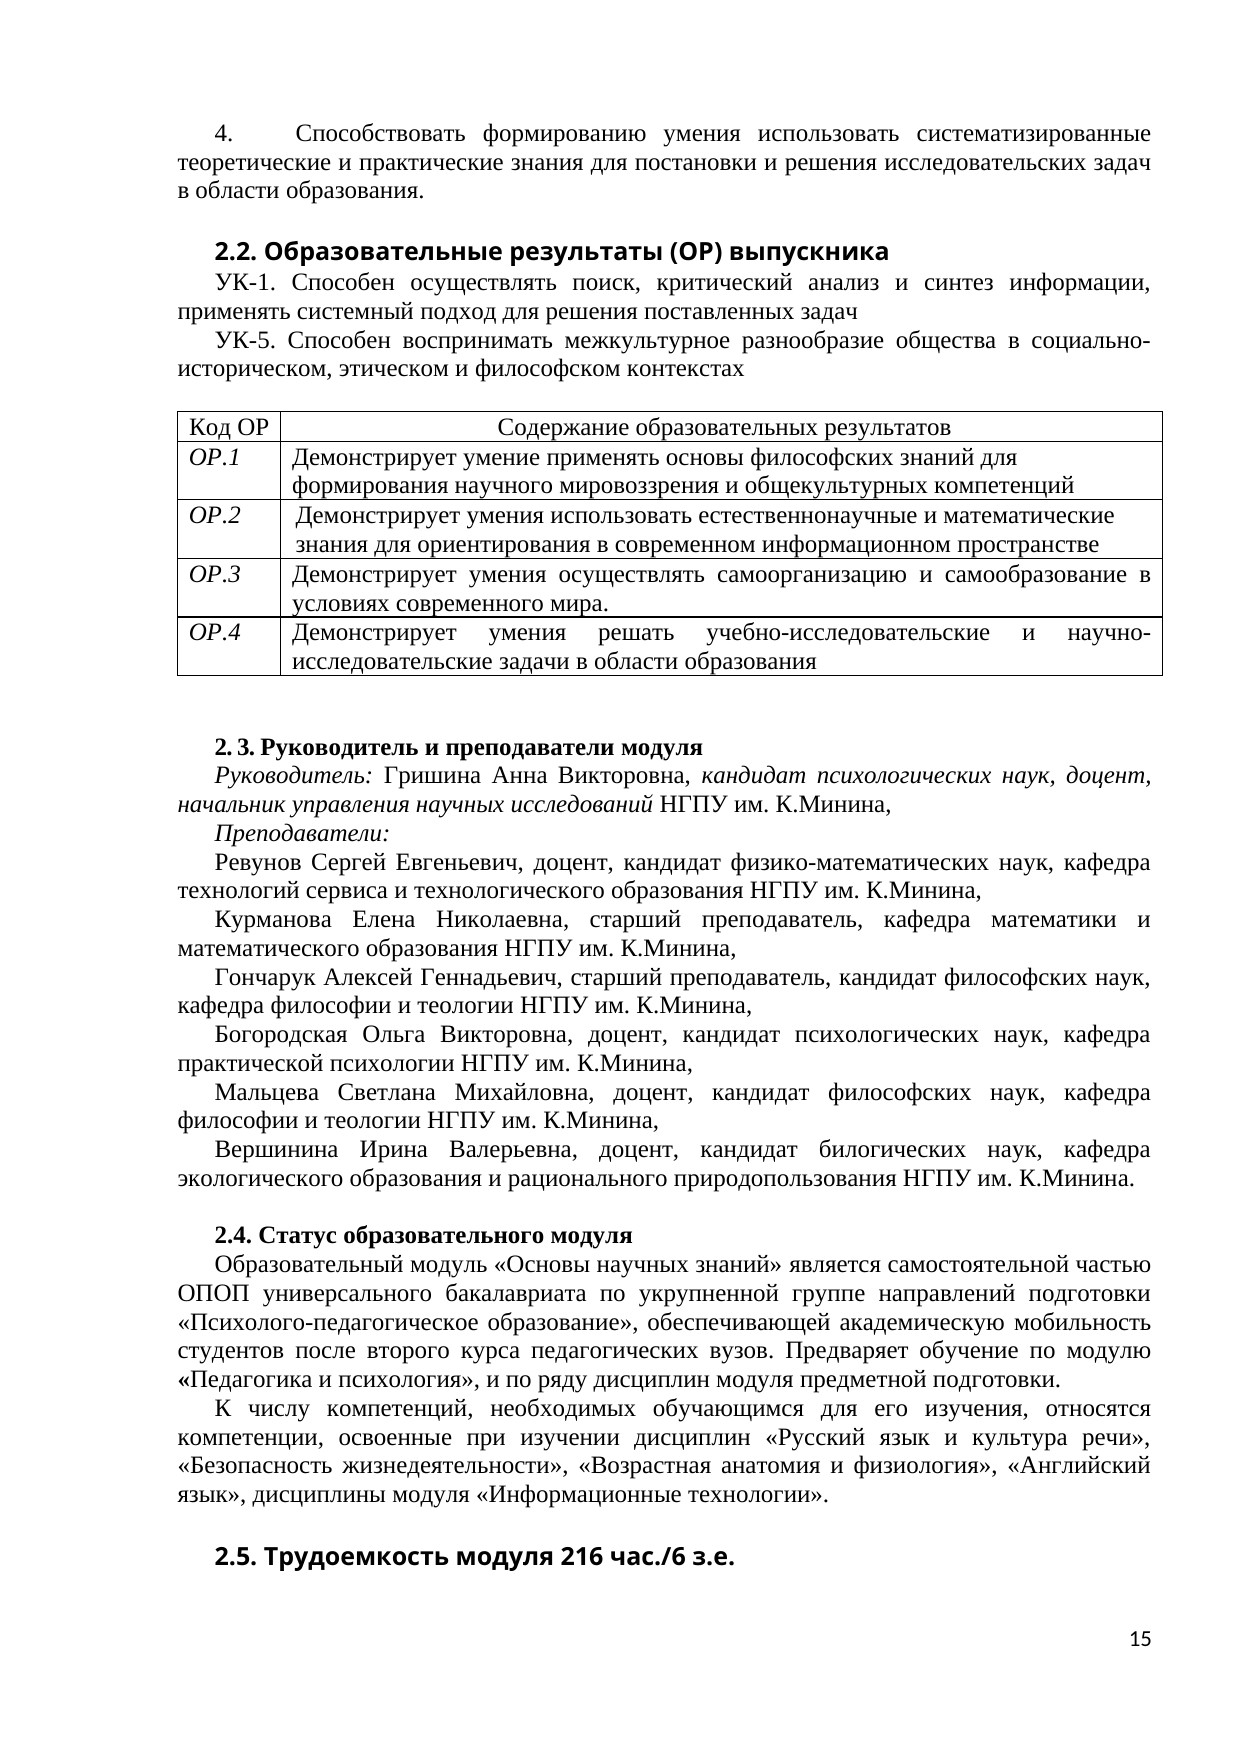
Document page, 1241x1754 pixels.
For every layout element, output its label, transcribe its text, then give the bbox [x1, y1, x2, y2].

text УК-1. Способен осуществлять поиск, критический анализ и синтез информации, применять системный подход для решения поставленных задач [177, 267, 1152, 325]
text Вершинина Ирина Валерьевна, доцент, кандидат билогических наук, кафедра экологического образования и рационального природопользования НГПУ им. К.Минина. [177, 1134, 1152, 1192]
text 2.2. Образовательные результаты (ОР) выпускника [177, 233, 1152, 267]
list Способствовать формированию умения использовать систематизированные теоретические и практические знания для постановки и решения исследовательских задач в области образования. [177, 118, 1152, 204]
table_cell ОР.4 [178, 618, 280, 675]
text Ревунов Сергей Евгеньевич, доцент, кандидат физико-математических наук, кафедра технологий сервиса и технологического образования НГПУ им. К.Минина, [177, 847, 1152, 904]
text Богородская Ольга Викторовна, доцент, кандидат психологических наук, кафедра практической психологии НГПУ им. К.Минина, [177, 1019, 1152, 1077]
text Преподаватели: [177, 818, 1152, 847]
text 2. 3. Руководитель и преподаватели модуля [177, 732, 1152, 761]
text Руководитель: Гришина Анна Викторовна, кандидат психологических наук, доцент, начальник управления научных исследований НГПУ им. К.Минина, [177, 761, 1152, 818]
table_cell ОР.1 [178, 442, 280, 499]
text К числу компетенций, необходимых обучающимся для его изучения, относятся компетенции, освоенные при изучении дисциплин «Русский язык и культура речи», «Безопасность жизнедеятельности», «Возрастная анатомия и физиология», «Английский язык», дисциплины модуля «Информационные технологии». [177, 1393, 1152, 1508]
text УК-5. Способен воспринимать межкультурное разнообразие общества в социально-историческом, этическом и философском контекстах [177, 325, 1152, 382]
table_cell Демонстрирует умения решать учебно-исследовательские и научно-исследовательские задачи в области образования [281, 618, 1162, 675]
table_header Содержание образовательных результатов [281, 412, 1162, 441]
text Образовательный модуль «Основы научных знаний» является самостоятельной частью ОПОП универсального бакалавриата по укрупненной группе направлений подготовки «Психолого-педагогическое образование», обеспечивающей академическую мобильность студентов после второго курса педагогических вузов. Предваряет обучение по модулю «Педагогика и психология», и по ряду дисциплин модуля предметной подготовки. [177, 1249, 1152, 1393]
table_cell Демонстрирует умения осуществлять самоорганизацию и самообразование в условиях современного мира. [281, 559, 1162, 616]
text 2.5. Трудоемкость модуля 216 час./6 з.е. [177, 1538, 1152, 1573]
text 2.4. Статус образовательного модуля [177, 1221, 1152, 1249]
table_cell ОР.2 [178, 500, 280, 558]
text Курманова Елена Николаевна, старший преподаватель, кафедра математики и математического образования НГПУ им. К.Минина, [177, 904, 1152, 962]
text Мальцева Светлана Михайловна, доцент, кандидат философских наук, кафедра философии и теологии НГПУ им. К.Минина, [177, 1077, 1152, 1134]
text Гончарук Алексей Геннадьевич, старший преподаватель, кандидат философских наук, кафедра философии и теологии НГПУ им. К.Минина, [177, 962, 1152, 1019]
table_cell Демонстрирует умение применять основы философских знаний для формирования научного мировоззрения и общекультурных компетенций [281, 442, 1162, 499]
table_cell Демонстрирует умения использовать естественнонаучные и математические знания для ориентирования в современном информационном пространстве [281, 500, 1162, 558]
table_cell ОР.3 [178, 559, 280, 616]
table_header Код ОР [178, 412, 280, 441]
